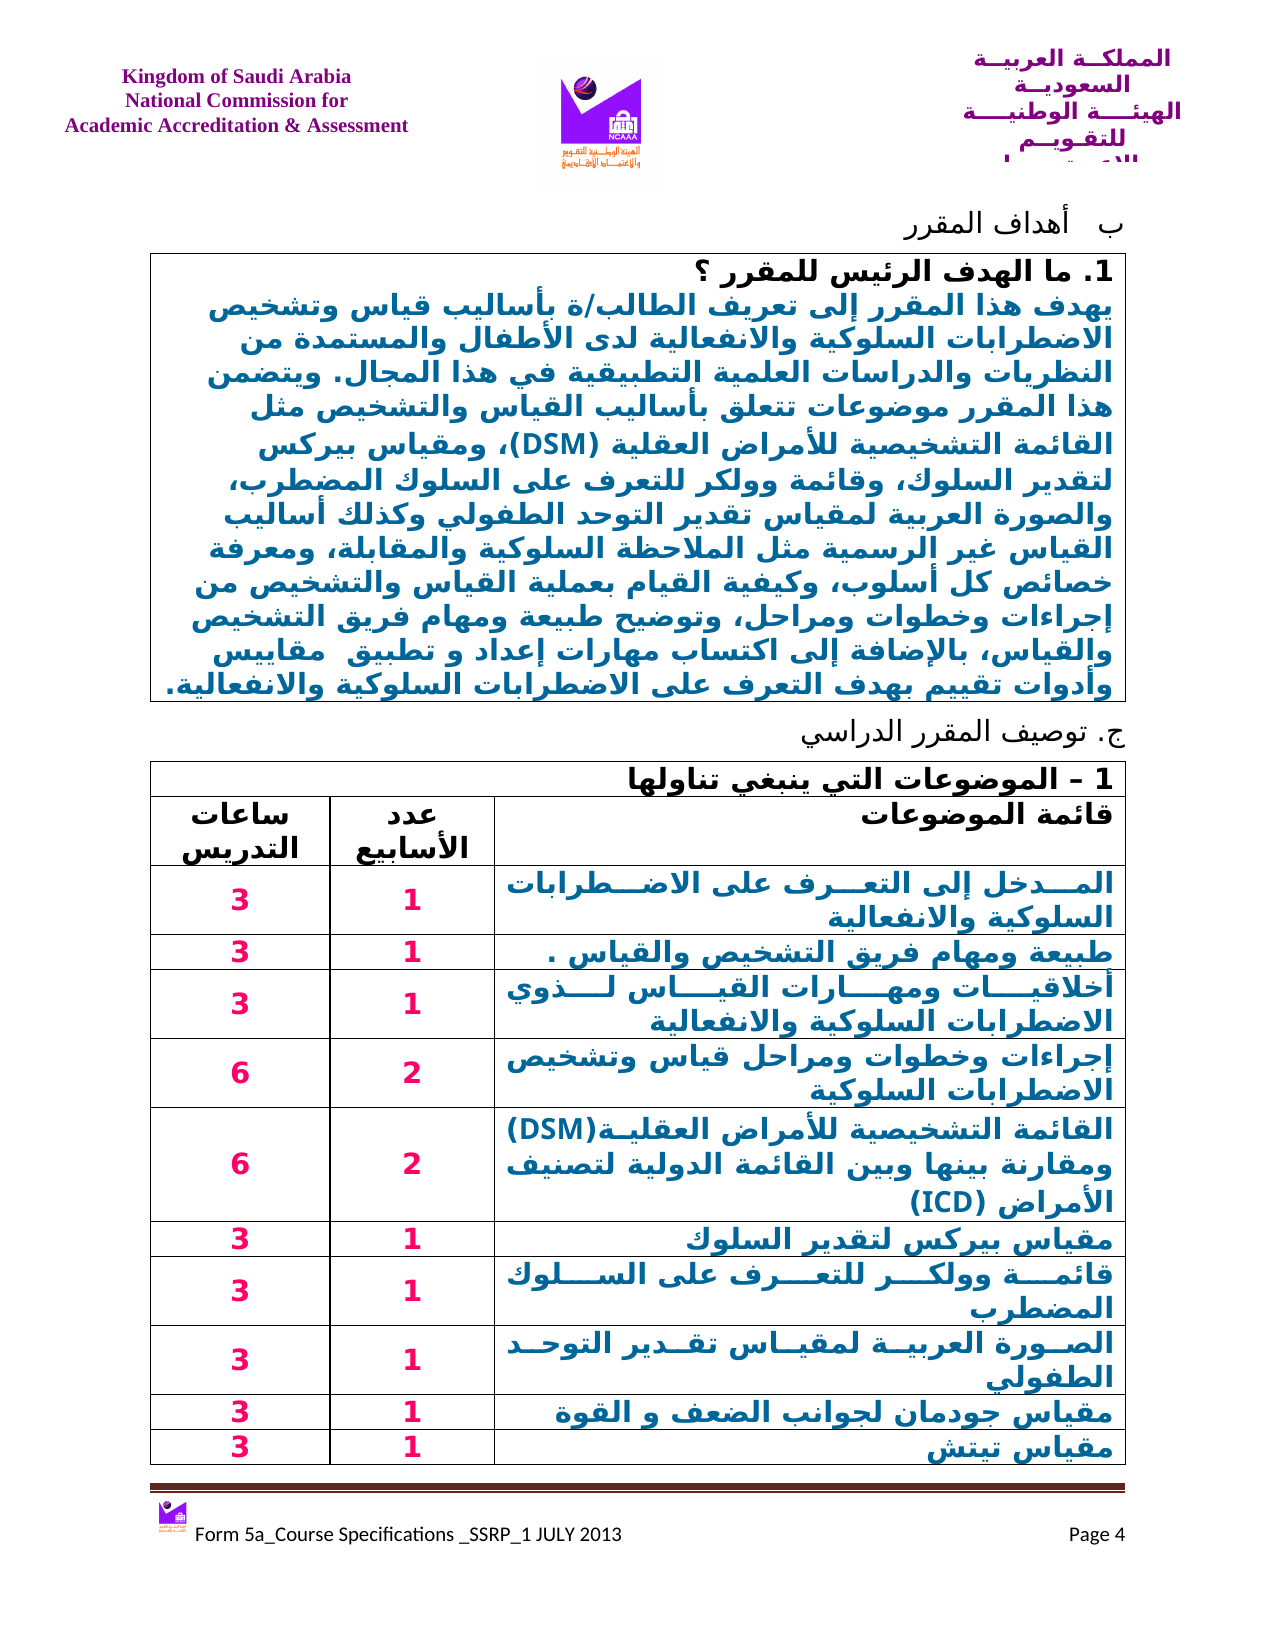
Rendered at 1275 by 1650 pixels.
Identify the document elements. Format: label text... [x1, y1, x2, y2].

table_cell 1 [331, 1326, 494, 1394]
table_cell مقياس تيتش [495, 1430, 1125, 1464]
picture [150, 1494, 195, 1541]
table_header 1 – الموضوعات التي ينبغي تناولها [151, 762, 1125, 796]
table_cell القائمة التشخيصية للأمراض العقلية(DSM) ومقارنة بينها وبين القائمة الدولية لتصنيف الأمراض (ICD) [495, 1108, 1125, 1221]
table_cell 3 [151, 970, 329, 1038]
table_cell الصورة العربية لمقياس تقدير التوحد الطفولي [495, 1326, 1125, 1394]
table_cell 3 [151, 935, 329, 969]
table_cell 1 [331, 935, 494, 969]
table_cell ساعات التدريس [151, 797, 329, 865]
table_cell 3 [151, 1326, 329, 1394]
table_cell أخلاقيات ومهارات القياس لذوي الاضطرابات السلوكية والانفعالية [495, 970, 1125, 1038]
picture [535, 56, 665, 194]
table_header 1. ما الهدف الرئيس للمقرر ؟ يهدف هذا المقرر إلى تعريف الطالب/ة بأساليب قياس وتشخيص الاضطرابات السلوكية والانفعالية لدى الأطفال والمستمدة من النظريات والدراسات العلمية التطبيقية في هذا المجال. ويتضمن هذا المقرر موضوعات تتعلق بأساليب القياس والتشخيص مثل القائمة التشخيصية للأمراض العقلية (DSM)، ومقياس بيركس لتقدير السلوك، وقائمة وولكر للتعرف على السلوك المضطرب، والصورة العربية لمقياس تقدير التوحد الطفولي وكذلك أساليب القياس غير الرسمية مثل الملاحظة السلوكية والمقابلة، ومعرفة خصائص كل أسلوب، وكيفية القيام بعملية القياس والتشخيص من إجراءات وخطوات ومراحل، وتوضيح طبيعة ومهام فريق التشخيص والقياس، بالإضافة إلى اكتساب مهارات إعداد و تطبيق مقاييس وأدوات تقييم بهدف التعرف على الاضطرابات السلوكية والانفعالية. [151, 254, 1125, 701]
table_cell طبيعة ومهام فريق التشخيص والقياس . [495, 935, 1125, 969]
table_cell 6 [151, 1108, 329, 1221]
table_cell 3 [151, 1257, 329, 1325]
table_cell قائمة الموضوعات [495, 797, 1125, 865]
table_cell 2 [331, 1039, 494, 1107]
table_cell 3 [151, 1395, 329, 1429]
table_cell 1 [331, 970, 494, 1038]
table_cell 1 [331, 1257, 494, 1325]
table_cell 1 [331, 1395, 494, 1429]
table_cell قائمة وولكر للتعرف على السلوك المضطرب [495, 1257, 1125, 1325]
table_cell المدخل إلى التعرف على الاضطرابات السلوكية والانفعالية [495, 866, 1125, 934]
table_cell 1 [331, 1222, 494, 1256]
text ج. توصيف المقرر الدراسي [150, 714, 1125, 748]
table_cell 6 [151, 1039, 329, 1107]
table_cell 3 [151, 866, 329, 934]
table_cell إجراءات وخطوات ومراحل قياس وتشخيص الاضطرابات السلوكية [495, 1039, 1125, 1107]
text ب أهداف المقرر [150, 206, 1125, 240]
table_cell 1 [331, 866, 494, 934]
table_cell 3 [151, 1222, 329, 1256]
table_cell 2 [331, 1108, 494, 1221]
table_cell عدد الأسابيع [331, 797, 494, 865]
table_cell 3 [151, 1430, 329, 1464]
table_cell 1 [331, 1430, 494, 1464]
table_cell مقياس جودمان لجوانب الضعف و القوة [495, 1395, 1125, 1429]
table_cell مقياس بيركس لتقدير السلوك [495, 1222, 1125, 1256]
